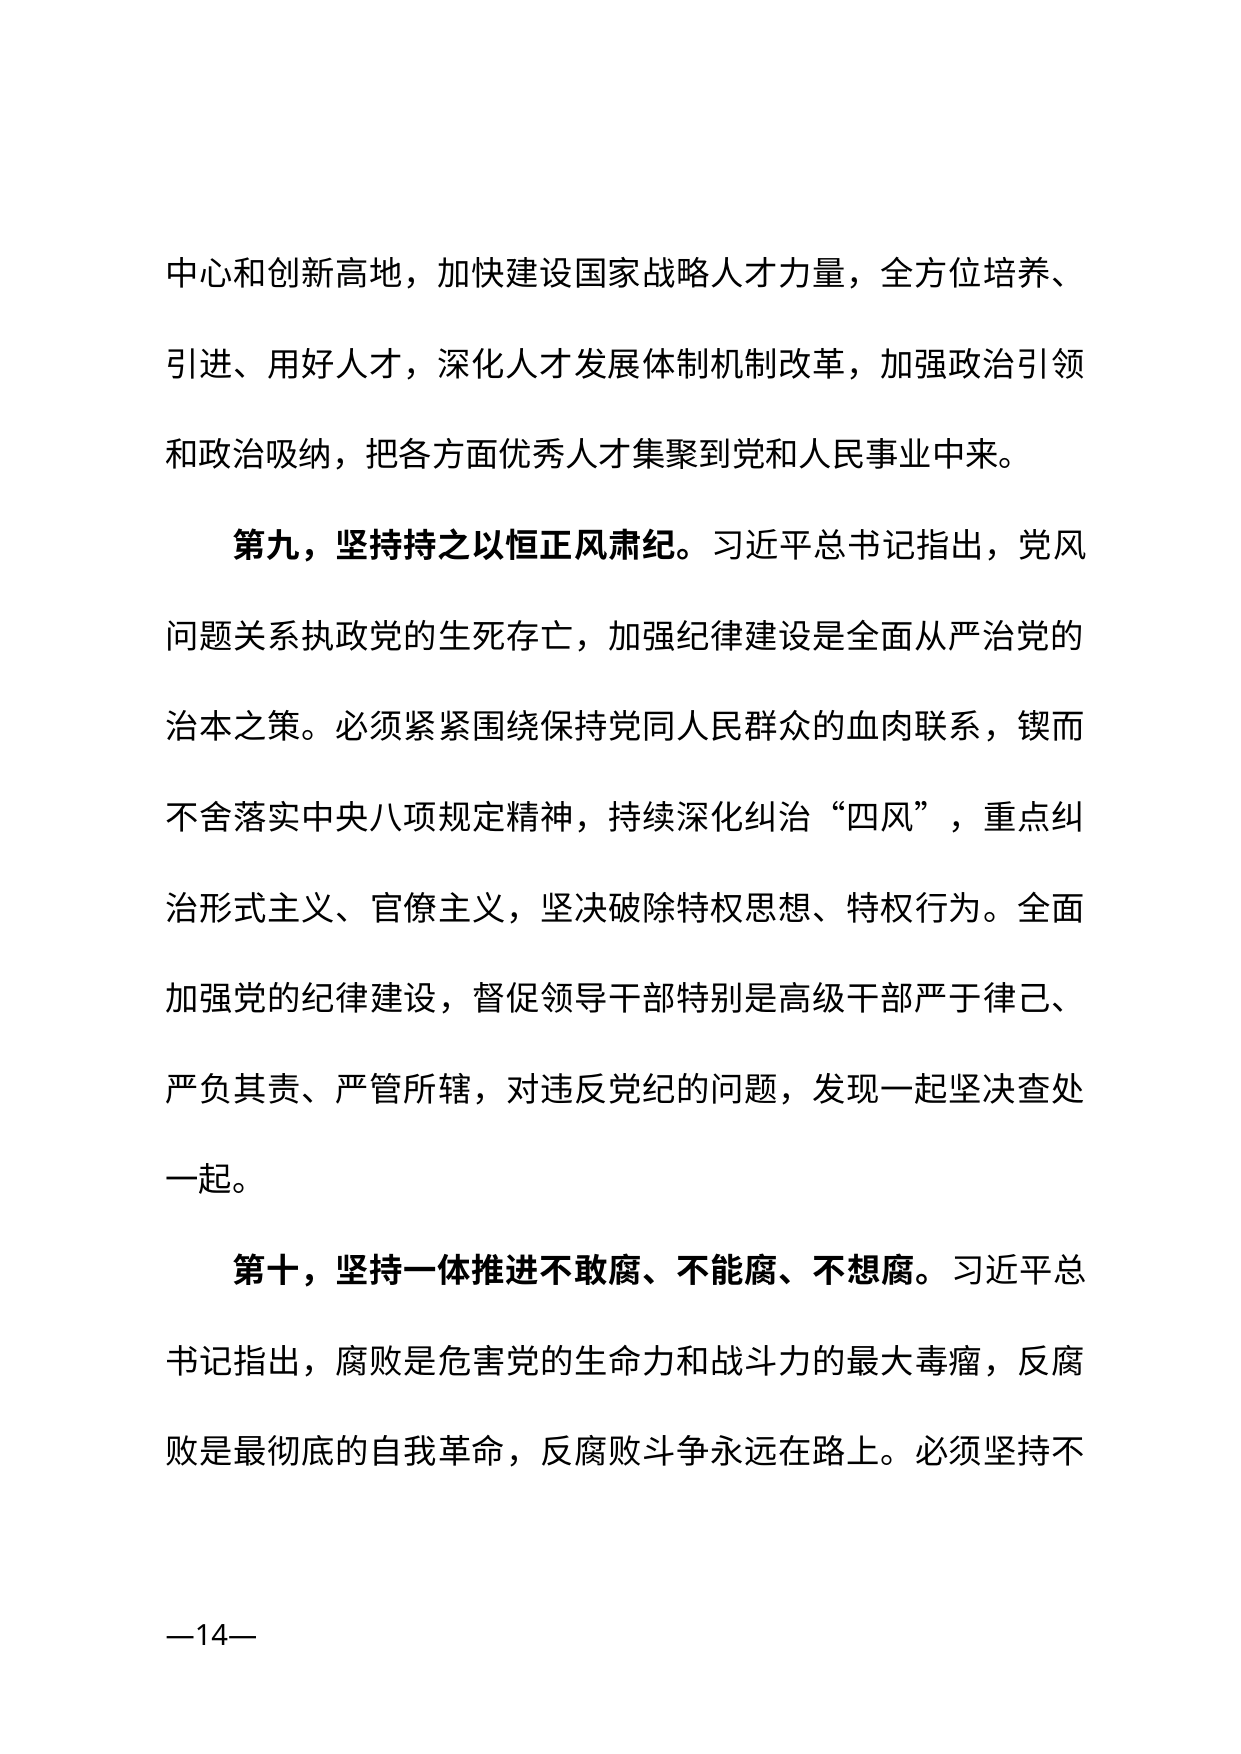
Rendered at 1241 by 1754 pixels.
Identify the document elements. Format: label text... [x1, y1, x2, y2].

text 第九，坚持持之以恒正风肃纪。习近平总书记指出，党风问题关系执政党的生死存亡，加强纪律建设是全面从严治党的治本之策。必须紧紧围绕保持党同人民群众的血肉联系，锲而不舍落实中央八项规定精神，持续深化纠治“四风”，重点纠治形式主义、官僚主义，坚决破除特权思想、特权行为。全面加强党的纪律建设，督促领导干部特别是高级干部严于律己、严负其责、严管所辖，对违反党纪的问题，发现一起坚决查处一起。 [165, 498, 1087, 1223]
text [165, 226, 1087, 498]
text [165, 1223, 1087, 1494]
